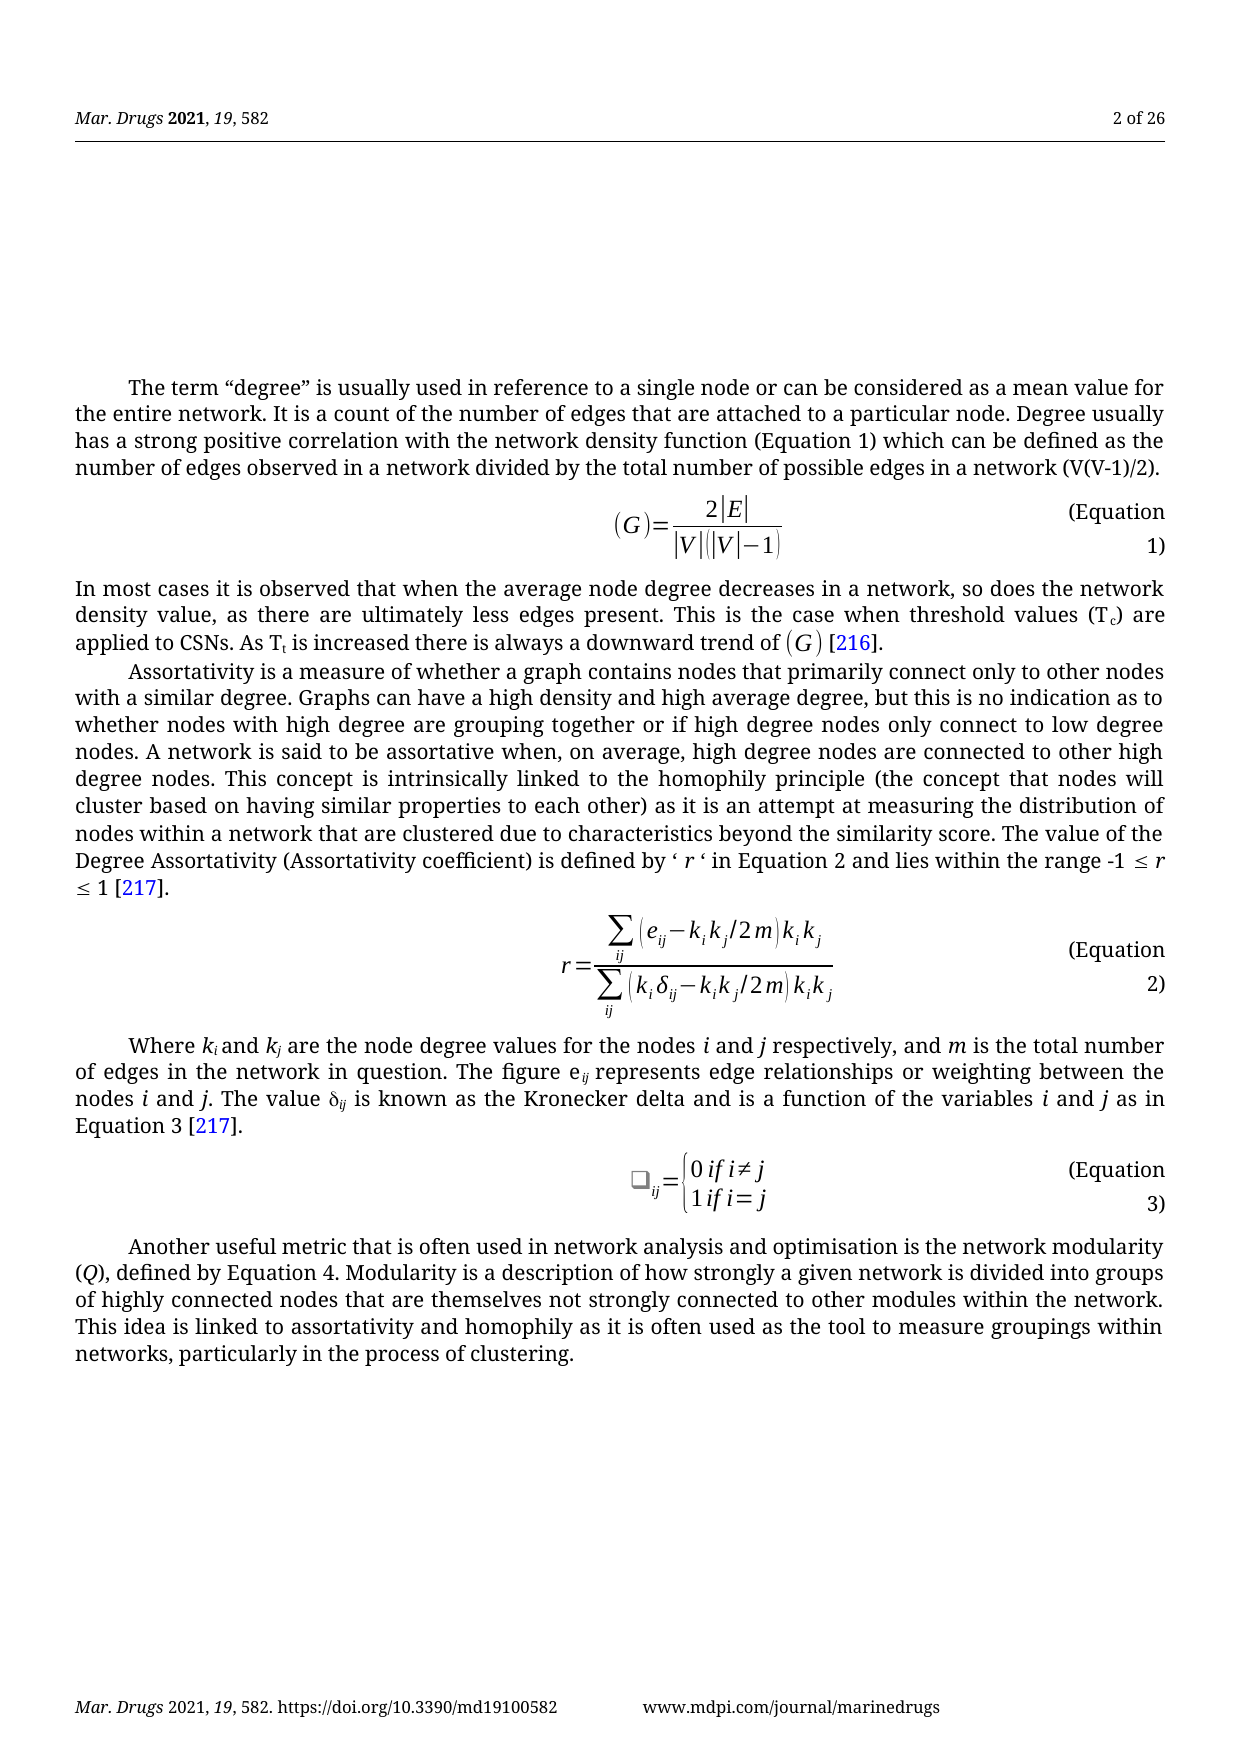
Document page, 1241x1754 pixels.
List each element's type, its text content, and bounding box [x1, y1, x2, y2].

table_header (Equation 2) [1050, 901, 1165, 1032]
table_header (Equation 1) [1050, 482, 1165, 575]
table_header (Equation 3) [1050, 1140, 1165, 1233]
text Assortativity is a measure of whether a graph contains nodes that primarily connect only to other nodes with a similar degree. Graphs can have a high density and high average degree, but this is no indication as to whether nodes with high degree are grouping together or if high degree nodes only connect to low degree nodes. A network is said to be assortative when, on average, high degree nodes are connected to other high degree nodes. This concept is intrinsically linked to the homophily principle (the concept that nodes will cluster based on having similar properties to each other) as it is an attempt at measuring the distribution of nodes within a network that are clustered due to characteristics beyond the similarity score. The value of the Degree Assortativity (Assortativity coefficient) is defined by ‘ r ‘ in Equation 2 and lies within the range -1 r 1 [217]. [75, 658, 1165, 901]
text Another useful metric that is often used in network analysis and optimisation is the network modularity (Q), defined by Equation 4. Modularity is a description of how strongly a given network is divided into groups of highly connected nodes that are themselves not strongly connected to other modules within the network. This idea is linked to assortativity and homophily as it is often used as the tool to measure groupings within networks, particularly in the process of clustering. [75, 1233, 1165, 1368]
table_header [347, 482, 1049, 575]
text The term “degree” is usually used in reference to a single node or can be considered as a mean value for the entire network. It is a count of the number of edges that are attached to a particular node. Degree usually has a strong positive correlation with the network density function (Equation 1) which can be defined as the number of edges observed in a network divided by the total number of possible edges in a network (V(V-1)/2). [75, 374, 1165, 482]
text In most cases it is observed that when the average node degree decreases in a network, so does the network density value, as there are ultimately less edges present. This is the case when threshold values (Tc) are applied to CSNs. As Tt is increased there is always a downward trend of [216]. [75, 575, 1165, 658]
text Where ki and kj are the node degree values for the nodes i and j respectively, and m is the total number of edges in the network in question. The figure eij represents edge relationships or weighting between the nodes i and j. The value ij is known as the Kronecker delta and is a function of the variables i and j as in Equation 3 [217]. [75, 1032, 1165, 1140]
table_header [347, 901, 1049, 1032]
table_header [347, 1140, 1049, 1233]
